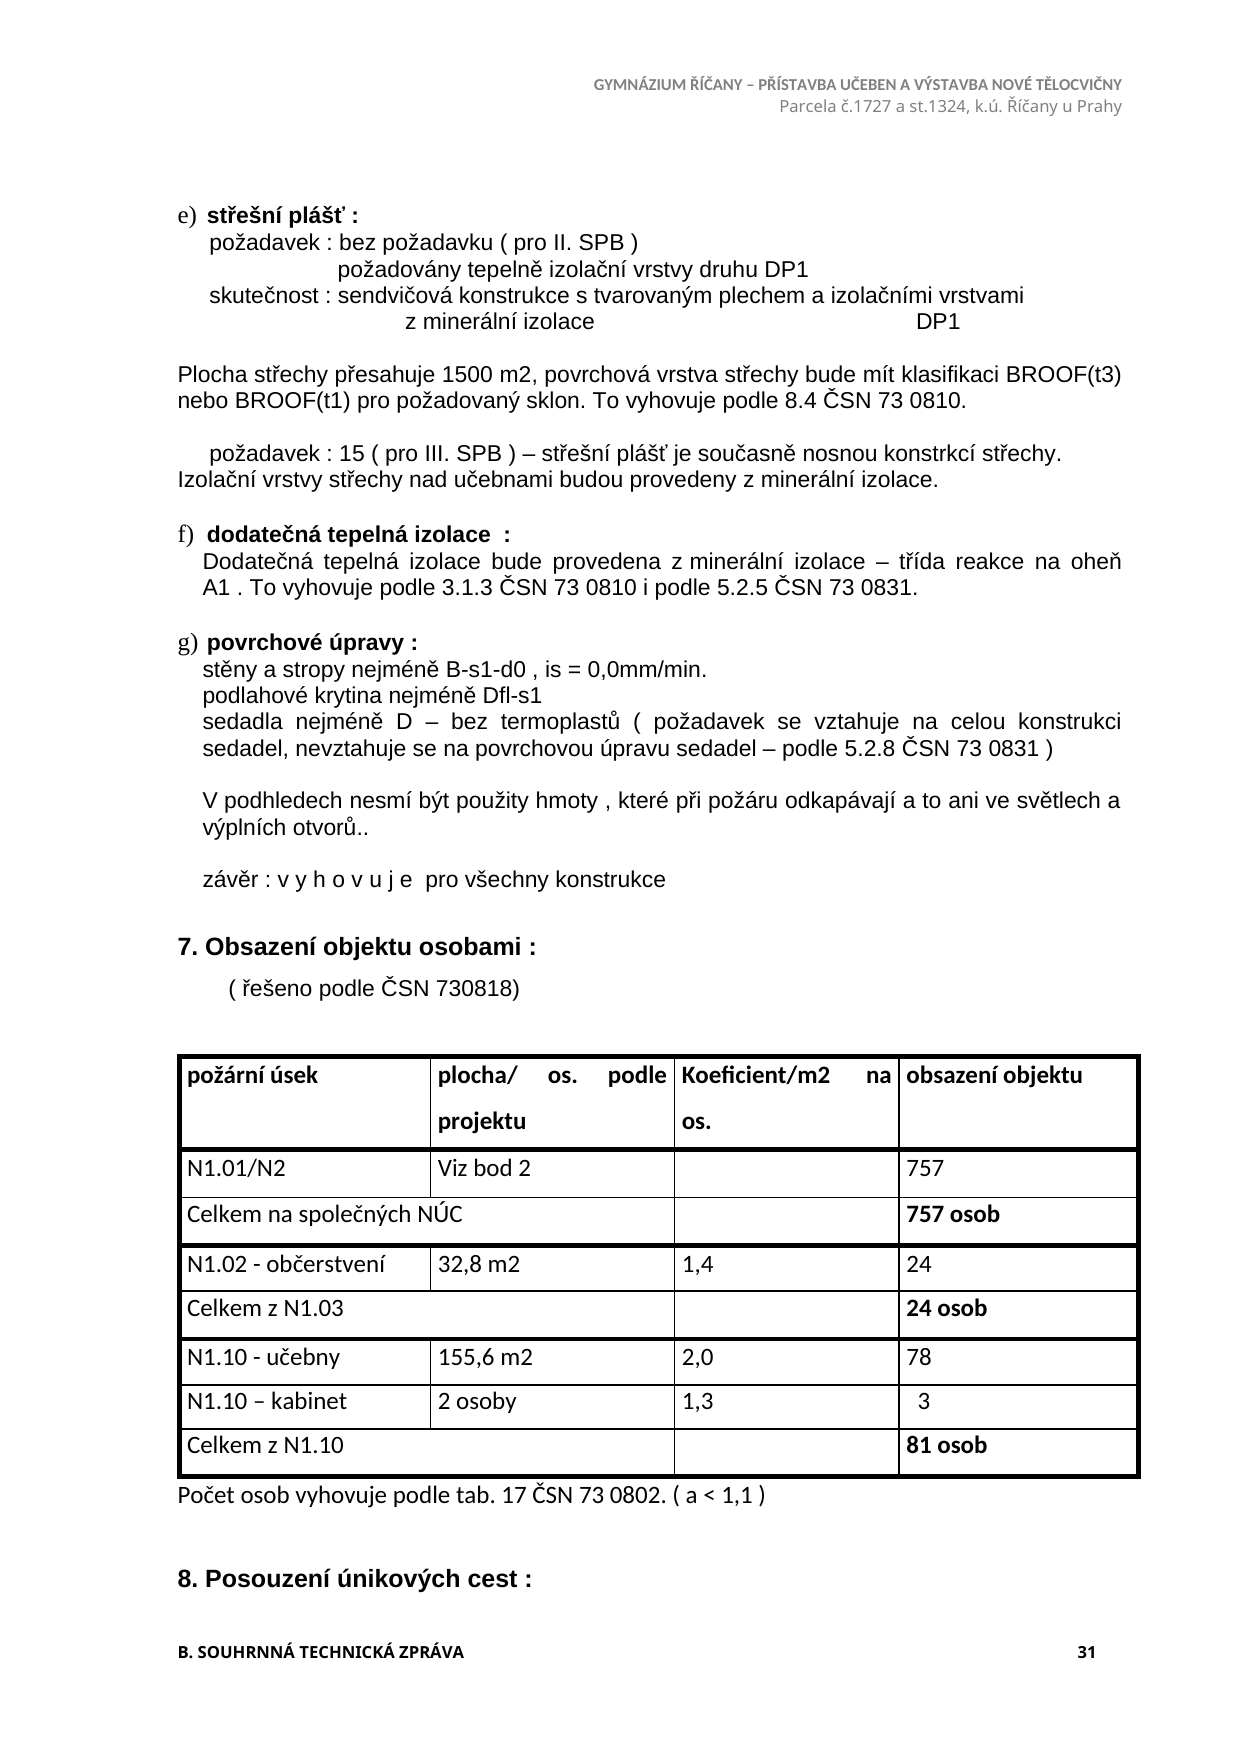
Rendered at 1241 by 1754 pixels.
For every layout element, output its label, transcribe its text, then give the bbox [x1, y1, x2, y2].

table_cell 3 [900, 1386, 1136, 1428]
table_cell 757 [900, 1152, 1136, 1197]
table_cell N1.02 - občerstvení [182, 1248, 430, 1290]
table_cell [675, 1152, 898, 1197]
table_cell Celkem z N1.10 [182, 1430, 674, 1474]
table_header požární úsek [182, 1059, 430, 1147]
text požadavek : bez požadavku ( pro II. SPB ) [177, 229, 1122, 256]
table_cell 757 osob [900, 1198, 1136, 1243]
text závěr : v y h o v u j e pro všechny konstrukce [202, 866, 1122, 893]
table_cell 2,0 [675, 1341, 898, 1384]
text V podhledech nesmí být použity hmoty , které při požáru odkapávají a to ani ve světlech a výplních otvorů.. [202, 787, 1122, 840]
list dodatečná tepelná izolace : [177, 519, 1122, 548]
table_cell Celkem na společných NÚC [182, 1198, 674, 1243]
table_header plocha/ os. podle projektu [431, 1059, 674, 1147]
table_cell 2 osoby [431, 1386, 674, 1428]
table_cell 24 [900, 1248, 1136, 1290]
table_cell 32,8 m2 [431, 1248, 674, 1290]
table_cell [675, 1430, 898, 1474]
table_cell [675, 1198, 898, 1243]
text 8. Posouzení únikových cest : [177, 1564, 1122, 1593]
table_cell 24 osob [900, 1292, 1136, 1337]
text sedadla nejméně D – bez termoplastů ( požadavek se vztahuje na celou konstrukci sedadel, nevztahuje se na povrchovou úpravu sedadel – podle 5.2.8 ČSN 73 0831 ) [202, 708, 1122, 761]
text z minerální izolace DP1 [325, 308, 1122, 334]
table_cell 155,6 m2 [431, 1341, 674, 1384]
text 7. Obsazení objektu osobami : [177, 932, 1122, 961]
text požadavek : 15 ( pro III. SPB ) – střešní plášť je současně nosnou konstrkcí střechy. [177, 440, 1122, 466]
text Izolační vrstvy střechy nad učebnami budou provedeny z minerální izolace. [177, 466, 1122, 493]
table_cell 1,3 [675, 1386, 898, 1428]
table_cell 81 osob [900, 1430, 1136, 1474]
text Dodatečná tepelná izolace bude provedena z minerální izolace – třída reakce na oheň A1 . To vyhovuje podle 3.1.3 ČSN 73 0810 i podle 5.2.5 ČSN 73 0831. [202, 548, 1122, 601]
table_cell Viz bod 2 [431, 1152, 674, 1197]
text požadovány tepelně izolační vrstvy druhu DP1 [325, 256, 1122, 282]
table_header obsazení objektu [900, 1059, 1136, 1147]
table_cell [675, 1292, 898, 1337]
text podlahové krytina nejméně Dfl-s1 [202, 682, 1122, 708]
list střešní plášť : [177, 200, 1122, 229]
text ( řešeno podle ČSN 730818) [177, 975, 1122, 1002]
text Plocha střechy přesahuje 1500 m2, povrchová vrstva střechy bude mít klasifikaci BROOF(t3) nebo BROOF(t1) pro požadovaný sklon. To vyhovuje podle 8.4 ČSN 73 0810. [177, 361, 1122, 414]
table_cell 78 [900, 1341, 1136, 1384]
table_cell N1.01/N2 [182, 1152, 430, 1197]
table_cell N1.10 - učebny [182, 1341, 430, 1384]
list povrchové úpravy : [177, 627, 1122, 656]
table_header Koeficient/m2 na os. [675, 1059, 898, 1147]
text skutečnost : sendvičová konstrukce s tvarovaným plechem a izolačními vrstvami [177, 282, 1122, 308]
table_cell Celkem z N1.03 [182, 1292, 674, 1337]
table_cell 1,4 [675, 1248, 898, 1290]
text stěny a stropy nejméně B-s1-d0 , is = 0,0mm/min. [202, 656, 1122, 682]
text Počet osob vyhovuje podle tab. 17 ČSN 73 0802. ( a < 1,1 ) [177, 1479, 1122, 1509]
table_cell N1.10 – kabinet [182, 1386, 430, 1428]
